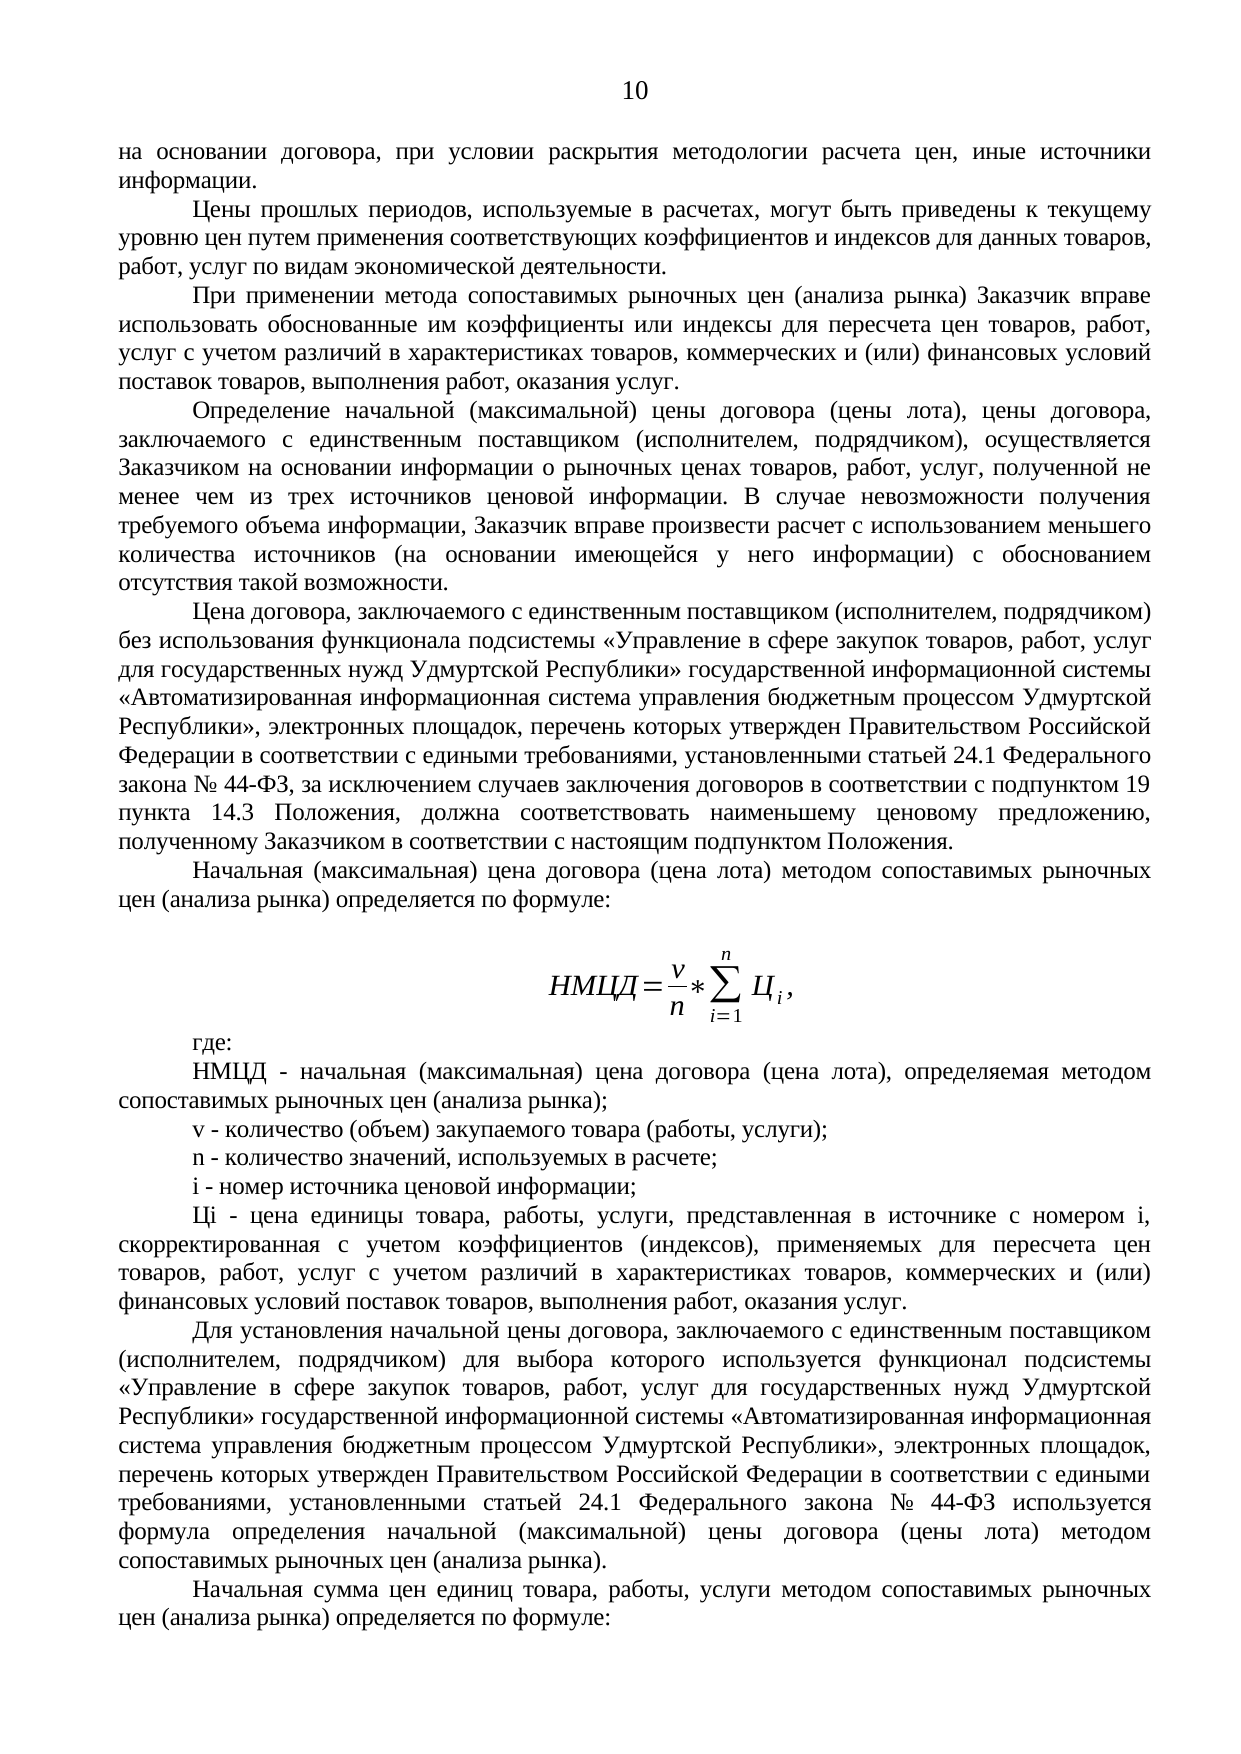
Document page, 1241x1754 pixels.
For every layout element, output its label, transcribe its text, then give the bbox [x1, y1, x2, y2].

text v - количество (объем) закупаемого товара (работы, услуги); [118, 1114, 1152, 1142]
text где: [118, 1027, 1152, 1056]
text Цi - цена единицы товара, работы, услуги, представленная в источнике с номером i, скорректированная с учетом коэффициентов (индексов), применяемых для пересчета цен товаров, работ, услуг с учетом различий в характеристиках товаров, коммерческих и (или) финансовых условий поставок товаров, выполнения работ, оказания услуг. [118, 1200, 1152, 1315]
text Для установления начальной цены договора, заключаемого с единственным поставщиком (исполнителем, подрядчиком) для выбора которого используется функционал подсистемы «Управление в сфере закупок товаров, работ, услуг для государственных нужд Удмуртской Республики» государственной информационной системы «Автоматизированная информационная система управления бюджетным процессом Удмуртской Республики», электронных площадок, перечень которых утвержден Правительством Российской Федерации в соответствии с едиными требованиями, установленными статьей 24.1 Федерального закона № 44-ФЗ используется формула определения начальной (максимальной) цены договора (цены лота) методом сопоставимых рыночных цен (анализа рынка). [118, 1315, 1152, 1574]
text Определение начальной (максимальной) цены договора (цены лота), цены договора, заключаемого с единственным поставщиком (исполнителем, подрядчиком), осуществляется Заказчиком на основании информации о рыночных ценах товаров, работ, услуг, полученной не менее чем из трех источников ценовой информации. В случае невозможности получения требуемого объема информации, Заказчик вправе произвести расчет с использованием меньшего количества источников (на основании имеющейся у него информации) с обоснованием отсутствия такой возможности. [118, 395, 1152, 596]
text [118, 136, 1152, 194]
text Начальная (максимальная) цена договора (цена лота) методом сопоставимых рыночных цен (анализа рынка) определяется по формуле: [118, 855, 1152, 912]
text НМЦД - начальная (максимальная) цена договора (цена лота), определяемая методом сопоставимых рыночных цен (анализа рынка); [118, 1056, 1152, 1114]
text n - количество значений, используемых в расчете; [118, 1142, 1152, 1171]
text Цены прошлых периодов, используемые в расчетах, могут быть приведены к текущему уровню цен путем применения соответствующих коэффициентов и индексов для данных товаров, работ, услуг по видам экономической деятельности. [118, 194, 1152, 280]
text i - номер источника ценовой информации; [118, 1171, 1152, 1200]
text Цена договора, заключаемого с единственным поставщиком (исполнителем, подрядчиком) без использования функционала подсистемы «Управление в сфере закупок товаров, работ, услуг для государственных нужд Удмуртской Республики» государственной информационной системы «Автоматизированная информационная система управления бюджетным процессом Удмуртской Республики», электронных площадок, перечень которых утвержден Правительством Российской Федерации в соответствии с едиными требованиями, установленными статьей 24.1 Федерального закона № 44-ФЗ, за исключением случаев заключения договоров в соответствии с подпунктом 19 пункта 14.3 Положения, должна соответствовать наименьшему ценовому предложению, полученному Заказчиком в соответствии с настоящим подпунктом Положения. [118, 596, 1152, 855]
text Начальная сумма цен единиц товара, работы, услуги методом сопоставимых рыночных цен (анализа рынка) определяется по формуле: [118, 1574, 1152, 1631]
text При применении метода сопоставимых рыночных цен (анализа рынка) Заказчик вправе использовать обоснованные им коэффициенты или индексы для пересчета цен товаров, работ, услуг с учетом различий в характеристиках товаров, коммерческих и (или) финансовых условий поставок товаров, выполнения работ, оказания услуг. [118, 280, 1152, 395]
